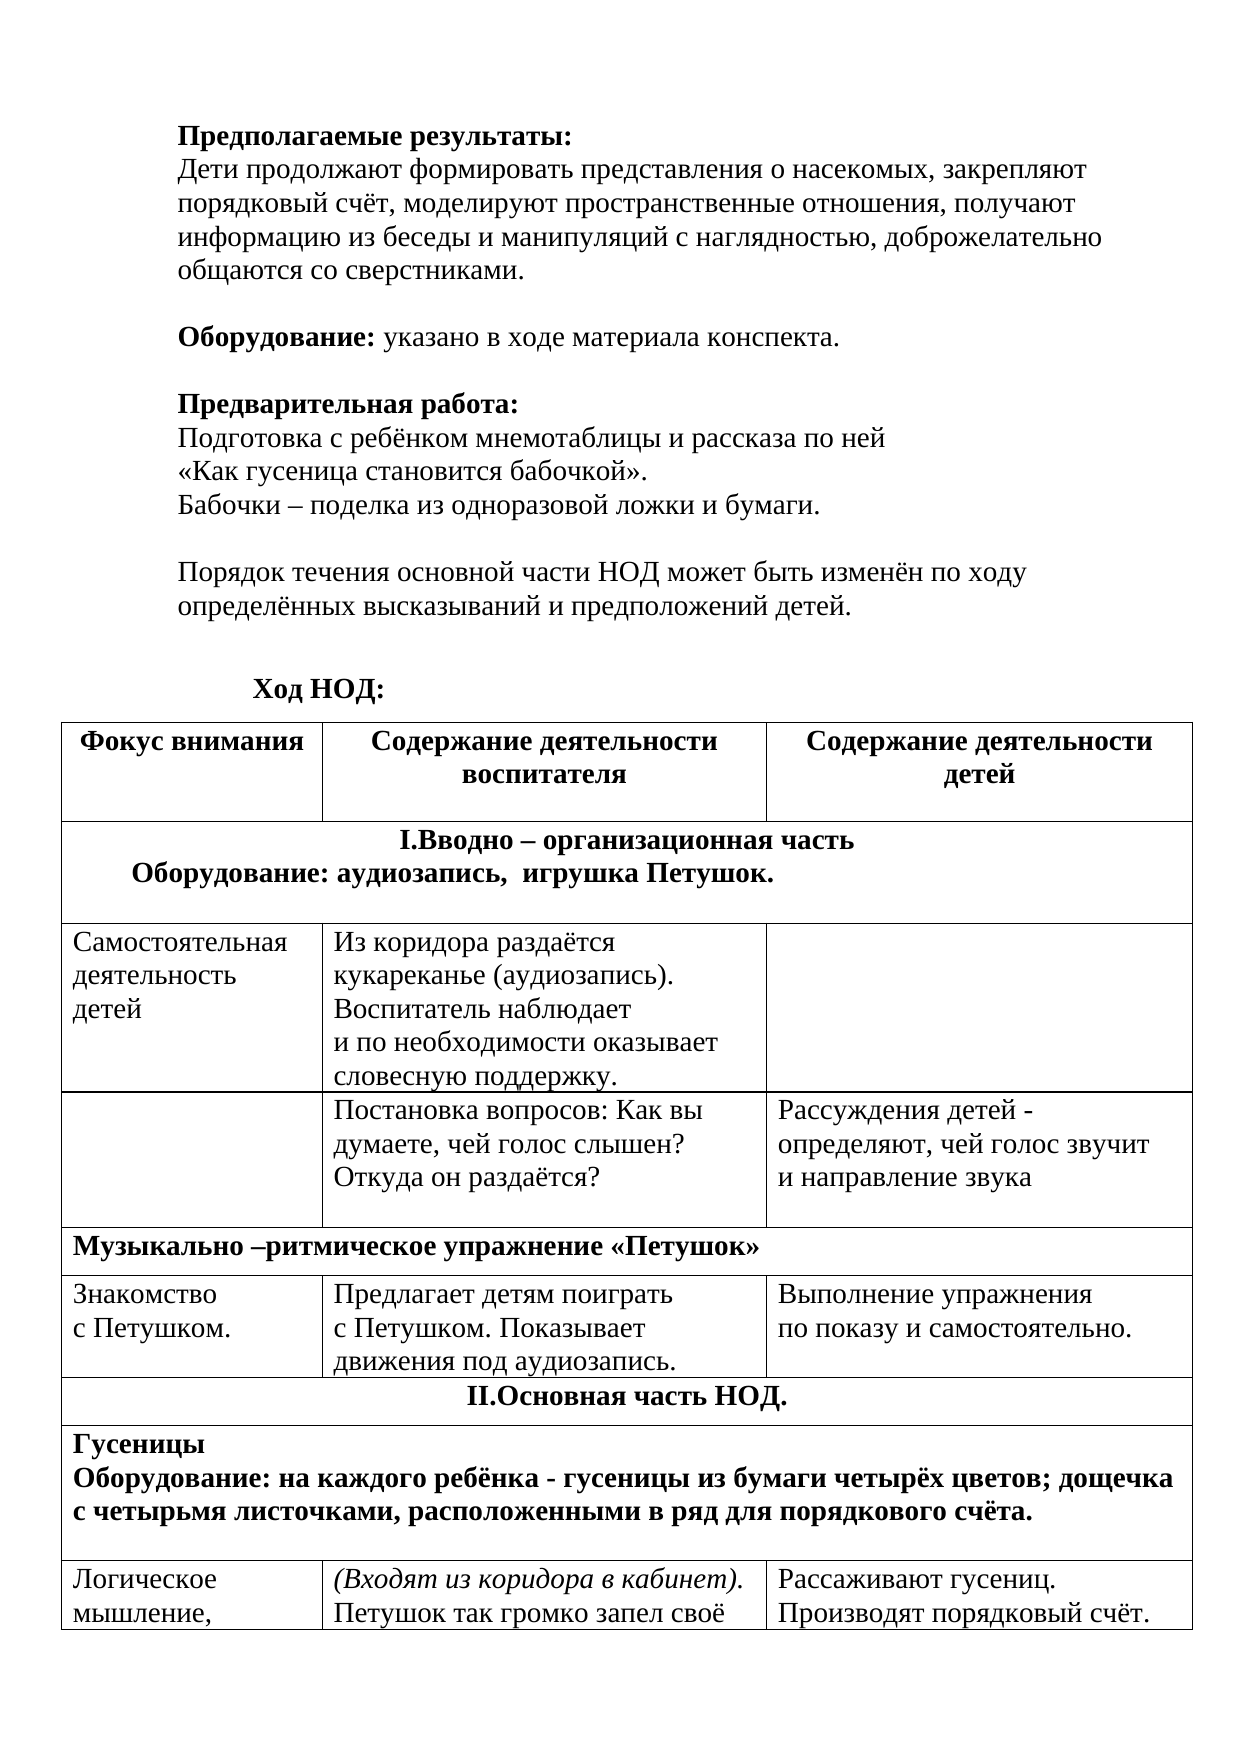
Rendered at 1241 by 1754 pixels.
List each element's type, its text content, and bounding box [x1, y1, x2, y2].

table_cell I.Вводно – организационная часть Оборудование: аудиозапись, игрушка Петушок. [62, 822, 1192, 923]
text Ход НОД: [177, 671, 1152, 705]
table_cell [767, 924, 1192, 1091]
text Оборудование: указано в ходе материала конспекта. [177, 319, 1152, 353]
table_cell Из коридора раздаётся кукареканье (аудиозапись). Воспитатель наблюдает и по необходимости оказывает словесную поддержку. [323, 924, 766, 1091]
table_cell Выполнение упражнения по показу и самостоятельно. [767, 1276, 1192, 1377]
table_header Фокус внимания [62, 723, 322, 821]
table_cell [767, 1561, 1192, 1628]
text Предварительная работа: [177, 386, 1152, 420]
text Дети продолжают формировать представления о насекомых, закрепляют порядковый счёт, моделируют пространственные отношения, получают информацию из беседы и манипуляций с наглядностью, доброжелательно общаются со сверстниками. [177, 152, 1152, 286]
table_cell Самостоятельная деятельность детей [62, 924, 322, 1091]
table_cell Постановка вопросов: Как вы думаете, чей голос слышен? Откуда он раздаётся? [323, 1093, 766, 1227]
table_cell II.Основная часть НОД. [62, 1378, 1192, 1425]
text Бабочки – поделка из одноразовой ложки и бумаги. [177, 487, 1152, 521]
text Подготовка с ребёнком мнемотаблицы и рассказа по ней «Как гусеница становится бабочкой». [177, 420, 1152, 487]
table_header Содержание деятельности воспитателя [323, 723, 766, 821]
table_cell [62, 1561, 322, 1628]
table_cell Музыкально –ритмическое упражнение «Петушок» [62, 1228, 1192, 1275]
text Предполагаемые результаты: [177, 118, 1152, 152]
table_header Содержание деятельности детей [767, 723, 1192, 821]
table_cell Знакомство с Петушком. [62, 1276, 322, 1377]
table_cell [62, 1093, 322, 1227]
table_cell Гусеницы Оборудование: на каждого ребёнка - гусеницы из бумаги четырёх цветов; дощечка с четырьмя листочками, расположенными в ряд для порядкового счёта. [62, 1426, 1192, 1560]
table_cell Рассуждения детей - определяют, чей голос звучит и направление звука [767, 1093, 1192, 1227]
text Порядок течения основной части НОД может быть изменён по ходу определённых высказываний и предположений детей. [177, 554, 1152, 621]
table_cell Предлагает детям поиграть с Петушком. Показывает движения под аудиозапись. [323, 1276, 766, 1377]
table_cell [323, 1561, 766, 1628]
